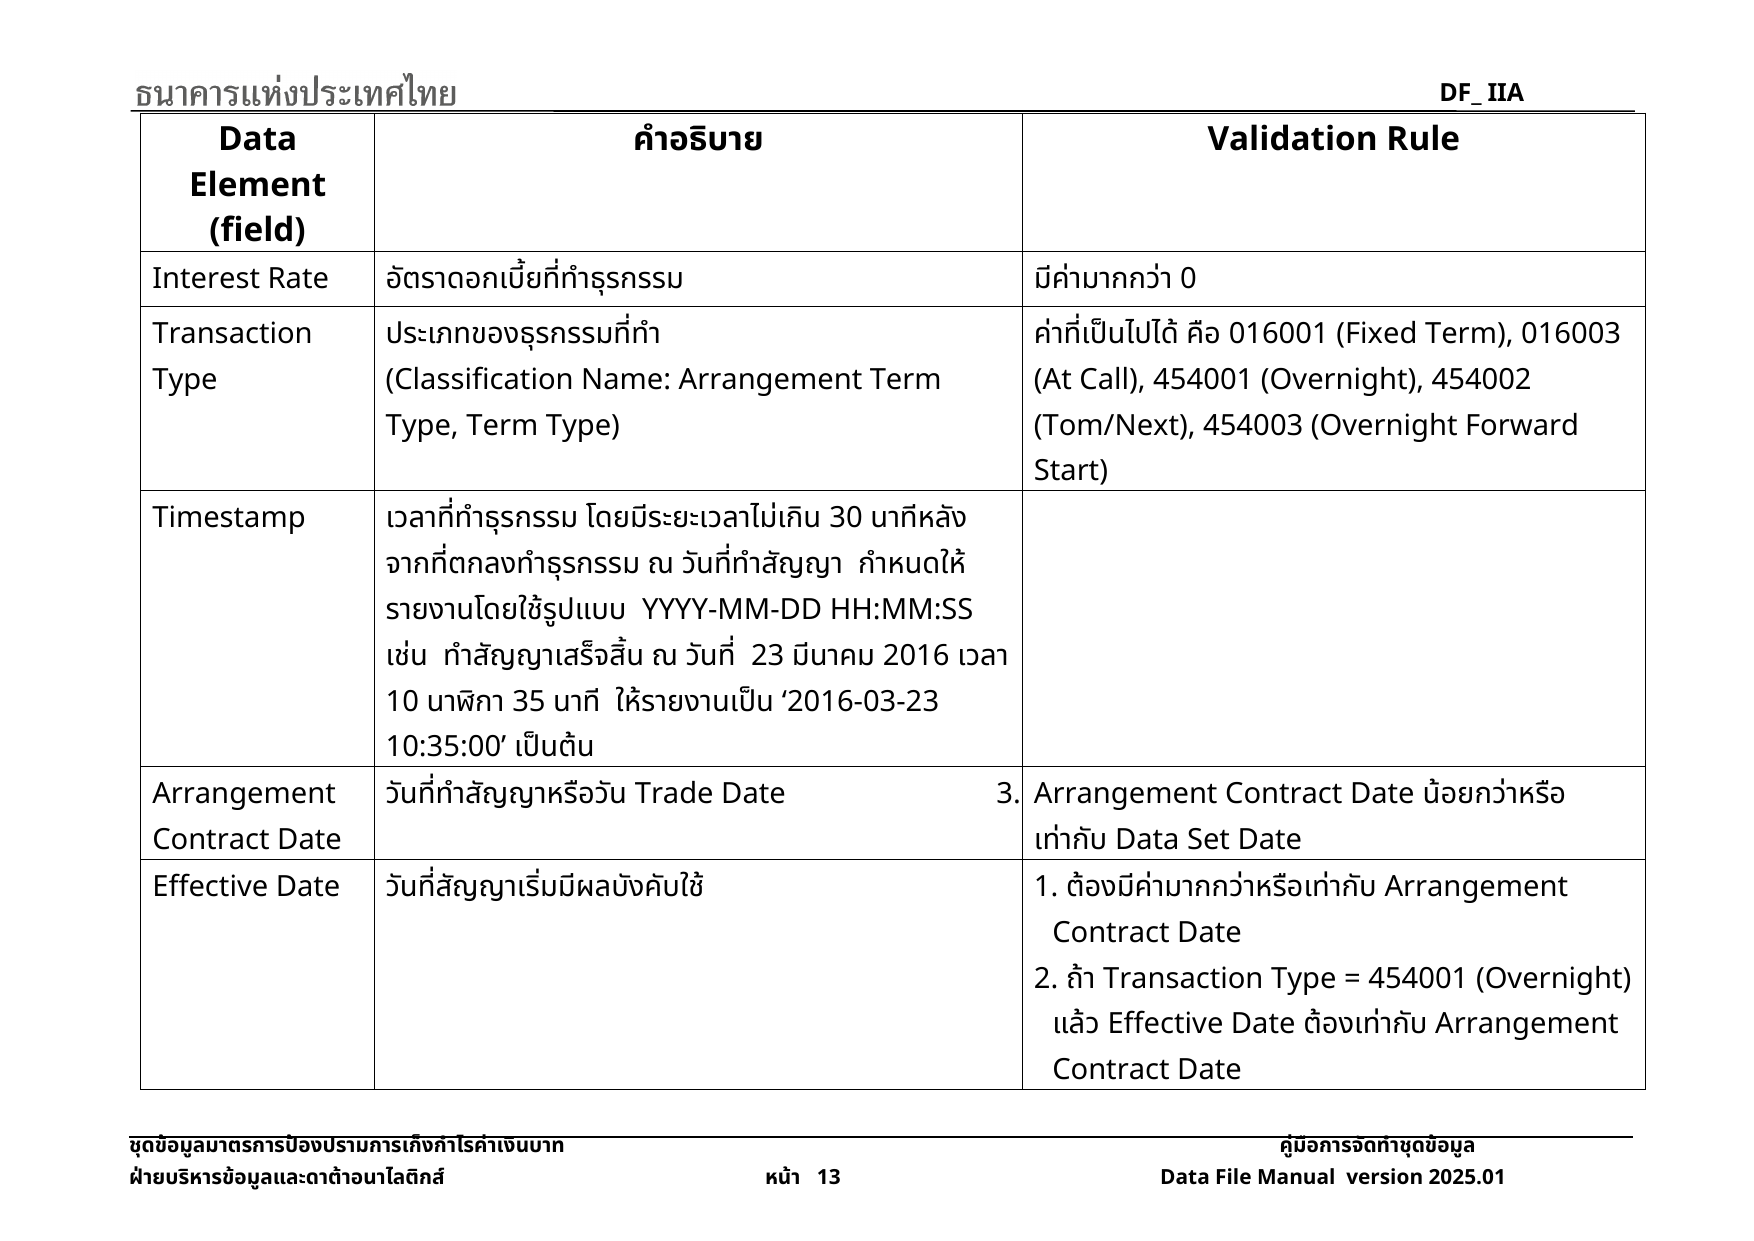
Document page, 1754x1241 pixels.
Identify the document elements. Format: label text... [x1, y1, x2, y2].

table_cell Interest Rate [141, 252, 374, 306]
table_cell Effective Date [141, 860, 374, 1089]
table_cell วันที่ทำสัญญาหรือวัน Trade Date [375, 767, 1022, 859]
table_cell [1023, 491, 1645, 766]
table_header Validation Rule [1023, 114, 1645, 251]
table_cell ประเภทของธุรกรรมที่ทำ (Classification Name: Arrangement Term Type, Term Type) [375, 307, 1022, 490]
table_cell Transaction Type [141, 307, 374, 490]
table_cell Timestamp [141, 491, 374, 766]
table_cell Arrangement Contract Date น้อยกว่าหรือเท่ากับ Data Set Date [1023, 767, 1645, 859]
picture [135, 70, 458, 110]
table_cell มีค่ามากกว่า 0 [1023, 252, 1645, 306]
table_cell เวลาที่ทำธุรกรรม โดยมีระยะเวลาไม่เกิน 30 นาทีหลังจากที่ตกลงทำธุรกรรม ณ วันที่ทำสัญญา กำหนดให้รายงานโดยใช้รูปแบบ YYYY-MM-DD HH:MM:SS เช่น ทำสัญญาเสร็จสิ้น ณ วันที่ 23 มีนาคม 2016 เวลา 10 นาฬิกา 35 นาที ให้รายงานเป็น ‘2016-03-23 10:35:00’ เป็นต้น [375, 491, 1022, 766]
table_header คำอธิบาย [375, 114, 1022, 251]
table_cell Arrangement Contract Date [141, 767, 374, 859]
table_header Data Element (field) [141, 114, 374, 251]
table_cell ค่าที่เป็นไปได้ คือ 016001 (Fixed Term), 016003 (At Call), 454001 (Overnight), 454002 (Tom/Next), 454003 (Overnight Forward Start) [1023, 307, 1645, 490]
table_cell วันที่สัญญาเริ่มมีผลบังคับใช้ [375, 860, 1022, 1089]
table_cell อัตราดอกเบี้ยที่ทำธุรกรรม [375, 252, 1022, 306]
